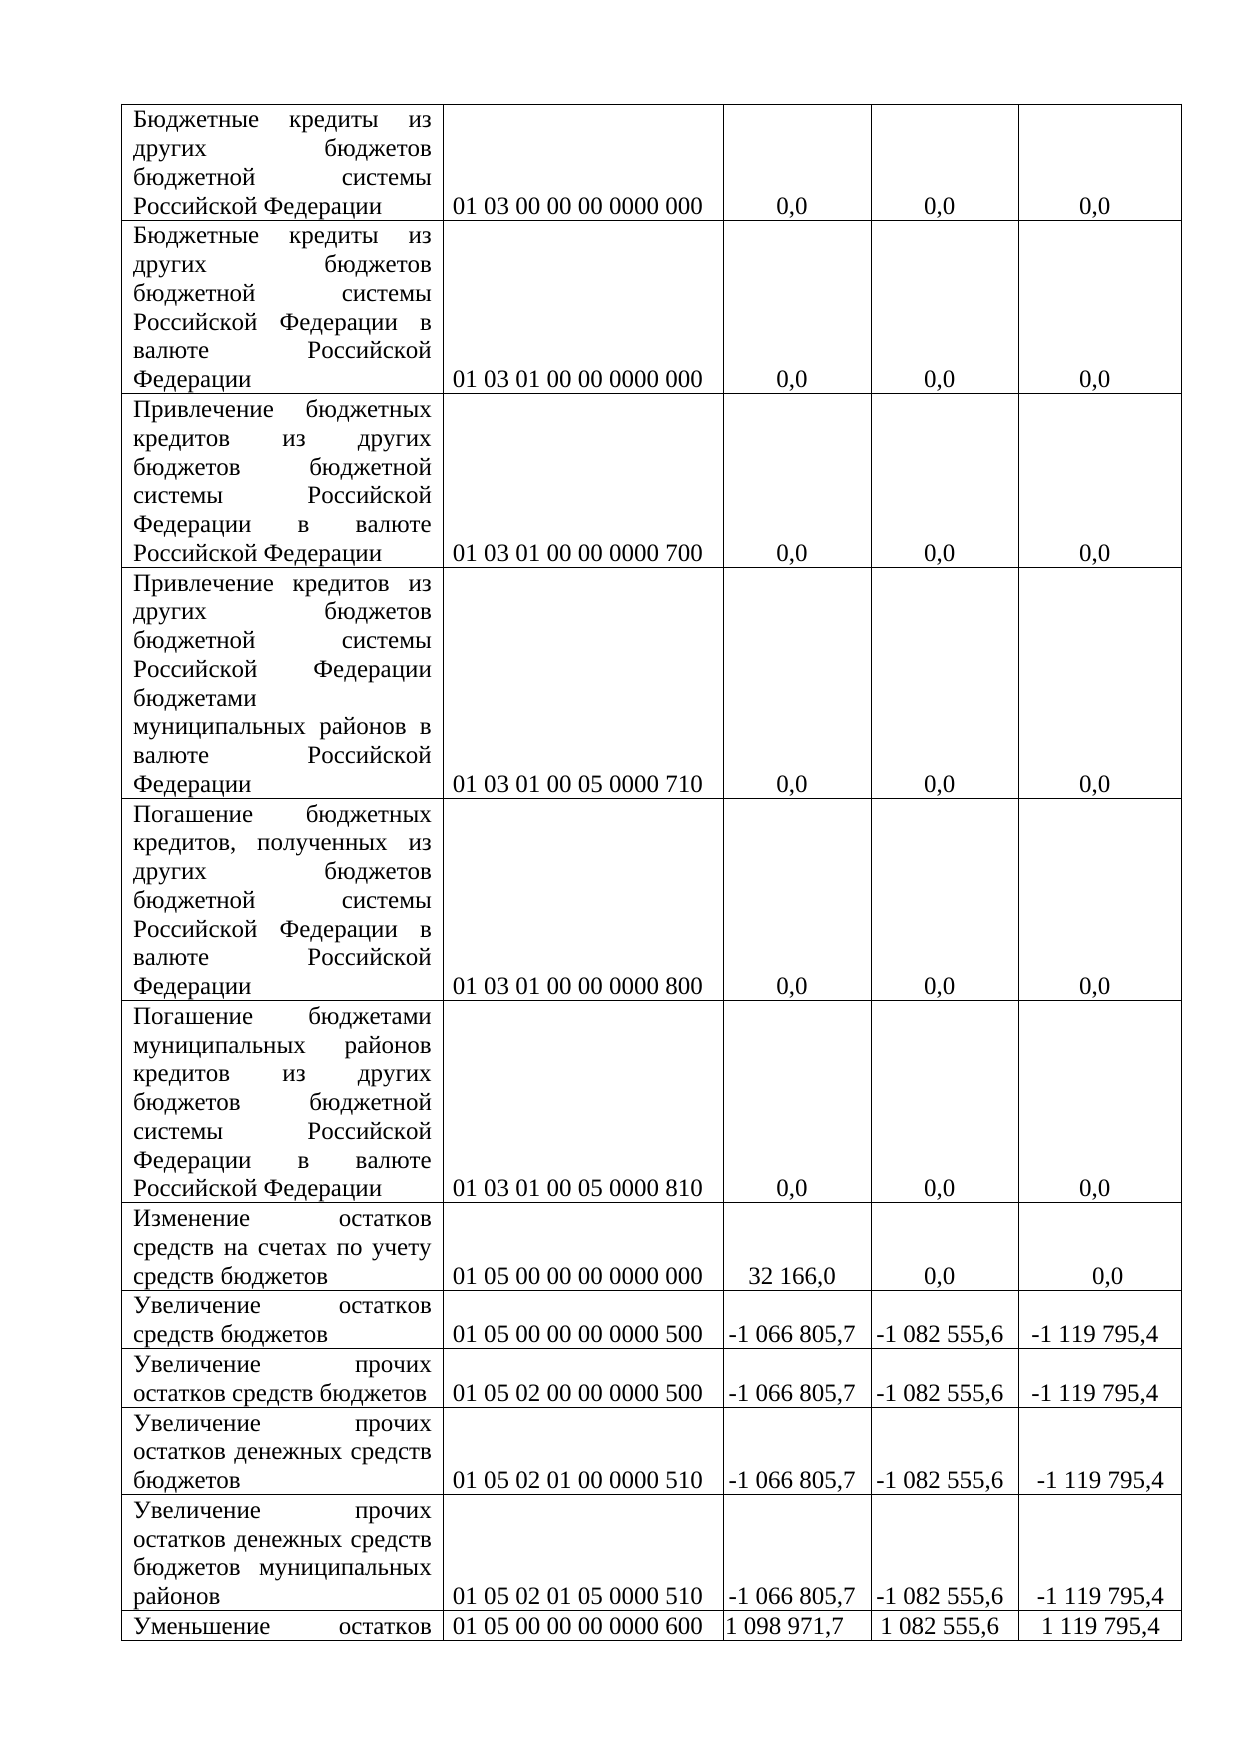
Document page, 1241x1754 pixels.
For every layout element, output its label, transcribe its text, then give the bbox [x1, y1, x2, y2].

table_cell -1 119 795,4 [1019, 1495, 1181, 1610]
table_cell 0,0 [1019, 799, 1181, 1000]
table_cell 0,0 [1019, 1203, 1181, 1289]
table_cell 0,0 [872, 799, 1018, 1000]
table_cell 01 05 00 00 00 0000 500 [444, 1291, 723, 1348]
table_cell -1 119 795,4 [1019, 1408, 1181, 1494]
table_cell 0,0 [872, 221, 1018, 393]
table_cell Увеличение прочих остатков средств бюджетов [122, 1349, 443, 1407]
table_cell 01 03 01 00 00 0000 000 [444, 221, 723, 393]
table_cell -1 082 555,6 [872, 1408, 1018, 1494]
table_cell 0,0 [1019, 221, 1181, 393]
table_cell 1 119 795,4 [1019, 1611, 1181, 1640]
table_cell -1 066 805,7 [724, 1349, 871, 1407]
table_cell 1 082 555,6 [872, 1611, 1018, 1640]
table_cell 01 03 01 00 00 0000 700 [444, 394, 723, 567]
table_cell 0,0 [1019, 105, 1181, 219]
table_cell Погашение бюджетами муниципальных районов кредитов из других бюджетов бюджетной системы Российской Федерации в валюте Российской Федерации [122, 1001, 443, 1202]
table_cell Изменение остатков средств на счетах по учету средств бюджетов [122, 1203, 443, 1289]
table_cell Погашение бюджетных кредитов, полученных из других бюджетов бюджетной системы Российской Федерации в валюте Российской Федерации [122, 799, 443, 1000]
table_cell 0,0 [1019, 394, 1181, 567]
table_cell -1 082 555,6 [872, 1291, 1018, 1348]
table_cell -1 066 805,7 [724, 1291, 871, 1348]
table_cell 0,0 [872, 1203, 1018, 1289]
table_cell 0,0 [724, 394, 871, 567]
table_cell 01 03 01 00 05 0000 710 [444, 568, 723, 798]
table_cell 01 03 00 00 00 0000 000 [444, 105, 723, 219]
table_cell 0,0 [872, 568, 1018, 798]
table_cell 0,0 [872, 1001, 1018, 1202]
table_cell 01 05 02 01 05 0000 510 [444, 1495, 723, 1610]
table_cell -1 119 795,4 [1019, 1349, 1181, 1407]
table_cell Увеличение остатков средств бюджетов [122, 1291, 443, 1348]
table_cell -1 066 805,7 [724, 1495, 871, 1610]
table_cell 0,0 [724, 105, 871, 219]
table_cell -1 066 805,7 [724, 1408, 871, 1494]
table_cell 0,0 [724, 1001, 871, 1202]
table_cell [444, 1611, 723, 1640]
table_cell 0,0 [724, 799, 871, 1000]
table_cell Привлечение кредитов из других бюджетов бюджетной системы Российской Федерации бюджетами муниципальных районов в валюте Российской Федерации [122, 568, 443, 798]
table_cell Привлечение бюджетных кредитов из других бюджетов бюджетной системы Российской Федерации в валюте Российской Федерации [122, 394, 443, 567]
table_cell 01 05 02 00 00 0000 500 [444, 1349, 723, 1407]
table_cell 01 05 00 00 00 0000 000 [444, 1203, 723, 1289]
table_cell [122, 1611, 443, 1640]
table_cell 32 166,0 [724, 1203, 871, 1289]
table_cell -1 119 795,4 [1019, 1291, 1181, 1348]
table_cell 0,0 [872, 105, 1018, 219]
table_cell -1 082 555,6 [872, 1349, 1018, 1407]
table_cell 0,0 [872, 394, 1018, 567]
table_cell Увеличение прочих остатков денежных средств бюджетов муниципальных районов [122, 1495, 443, 1610]
table_cell 01 03 01 00 05 0000 810 [444, 1001, 723, 1202]
table_cell -1 082 555,6 [872, 1495, 1018, 1610]
table_cell 0,0 [724, 568, 871, 798]
table_cell Бюджетные кредиты из других бюджетов бюджетной системы Российской Федерации в валюте Российской Федерации [122, 221, 443, 393]
table_cell 0,0 [724, 221, 871, 393]
table_cell 01 03 01 00 00 0000 800 [444, 799, 723, 1000]
table_cell Увеличение прочих остатков денежных средств бюджетов [122, 1408, 443, 1494]
table_cell 1 098 971,7 [724, 1611, 871, 1640]
table_cell 0,0 [1019, 568, 1181, 798]
table_cell 0,0 [1019, 1001, 1181, 1202]
table_cell 01 05 02 01 00 0000 510 [444, 1408, 723, 1494]
table_cell Бюджетные кредиты из других бюджетов бюджетной системы Российской Федерации [122, 105, 443, 219]
